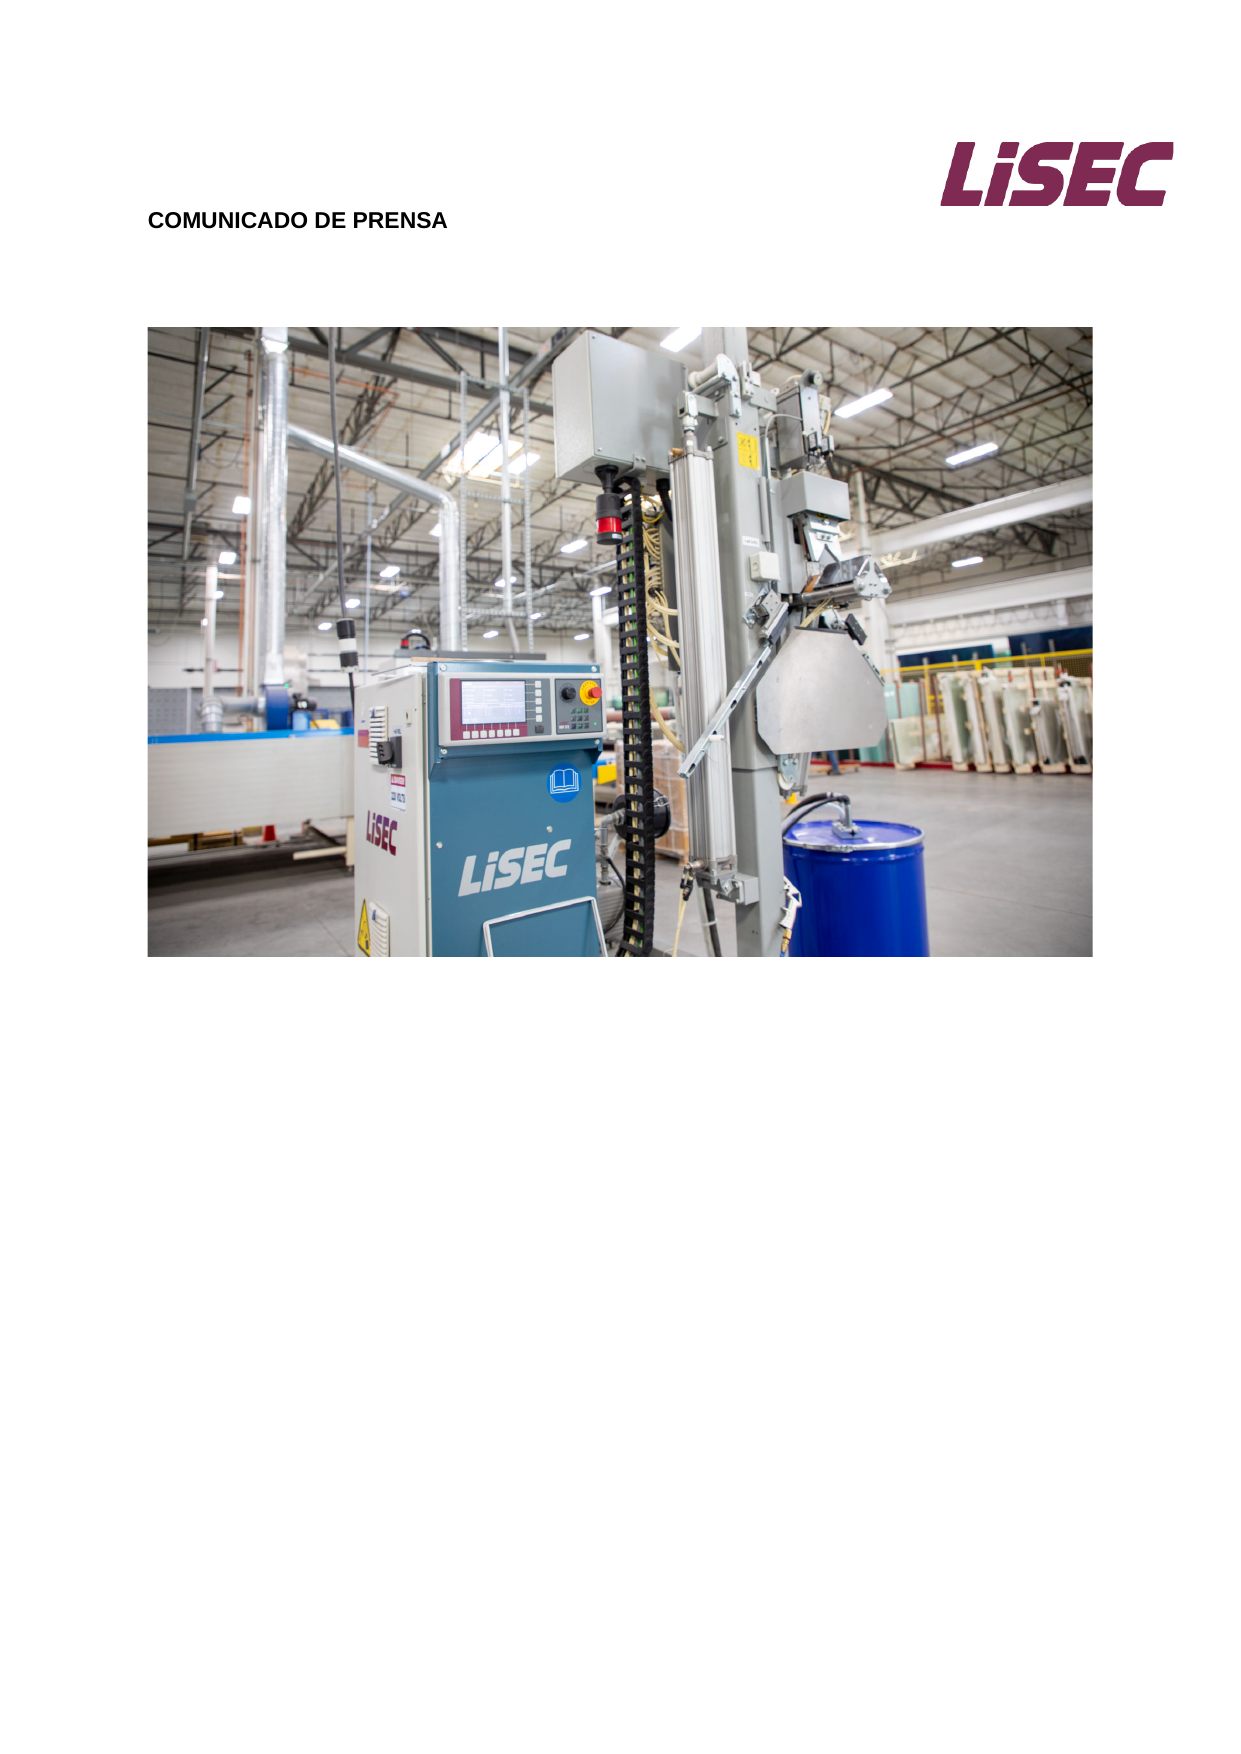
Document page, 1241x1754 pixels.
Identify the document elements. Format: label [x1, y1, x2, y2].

picture [147, 327, 1093, 957]
picture [939, 142, 1173, 205]
